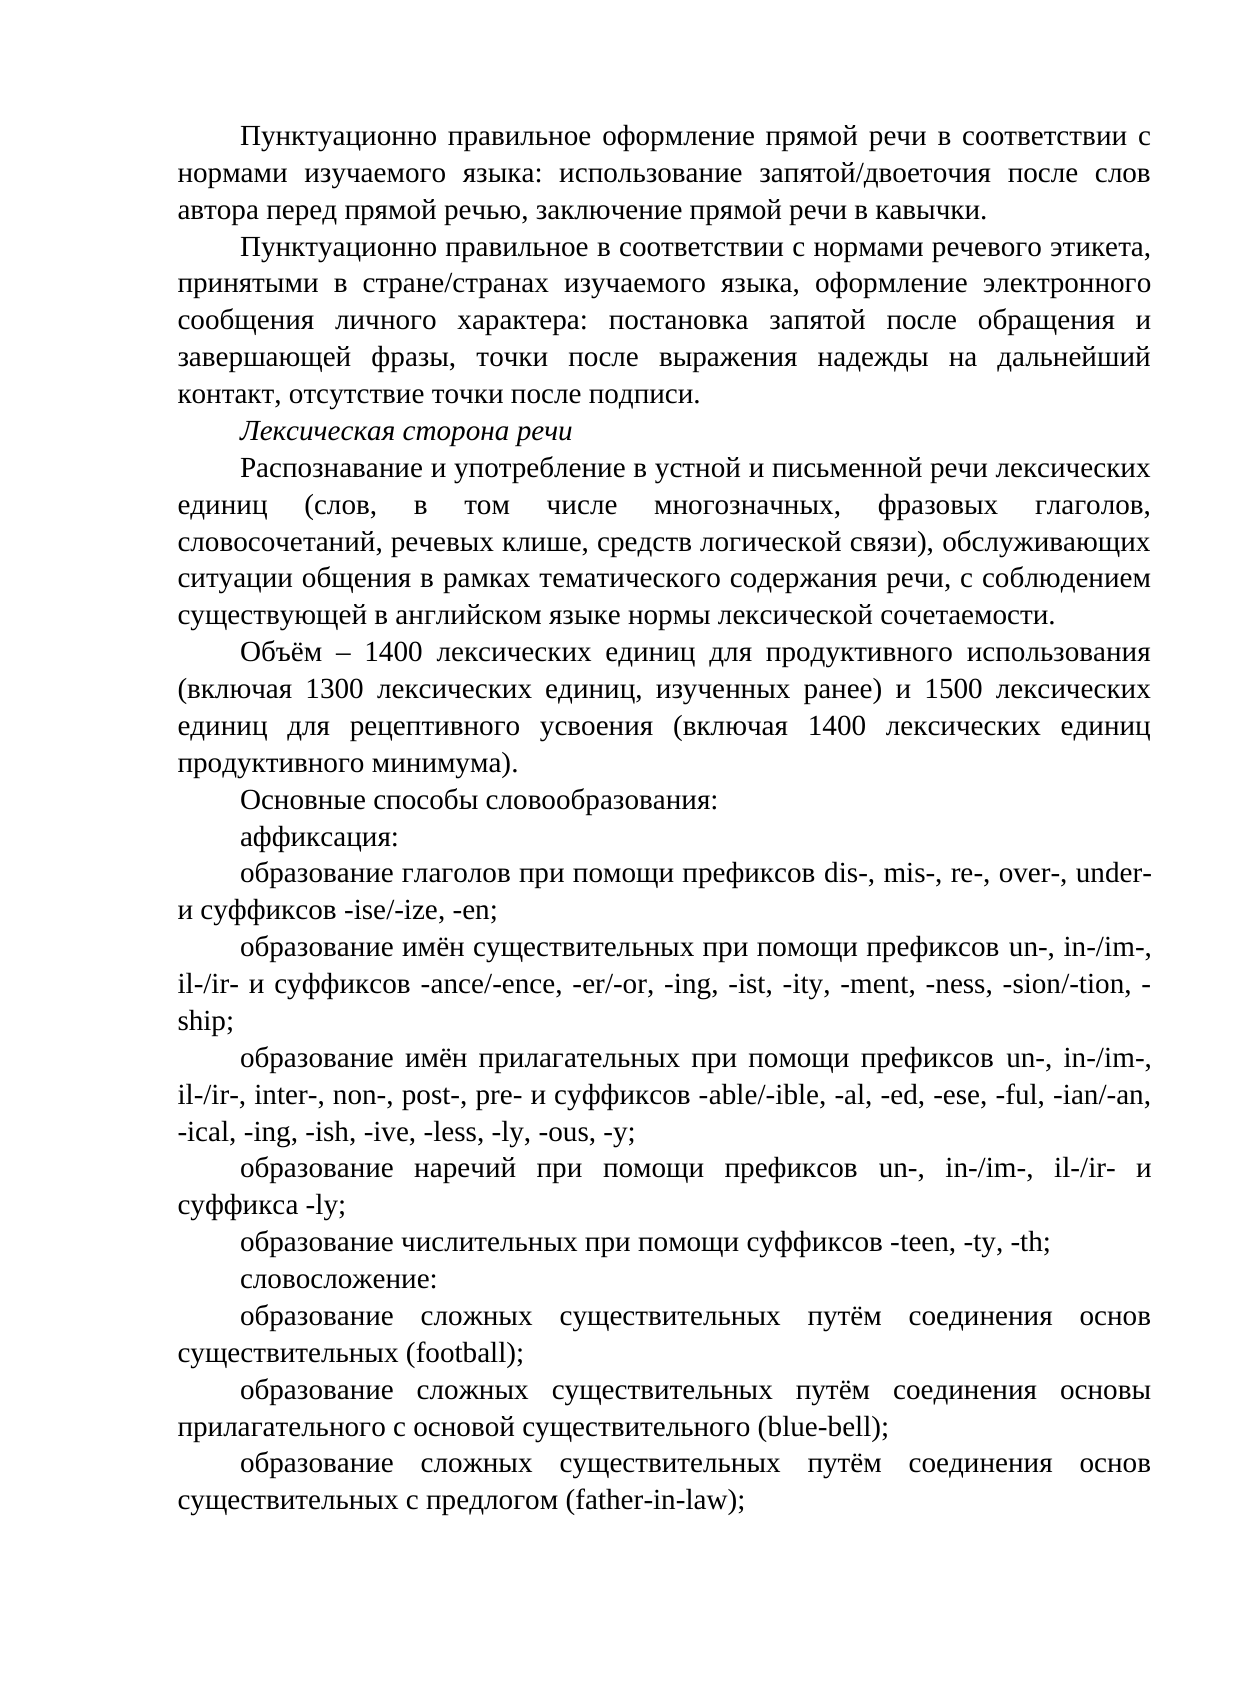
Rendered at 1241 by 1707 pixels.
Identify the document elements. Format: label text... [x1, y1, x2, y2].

text образование сложных существительных путём соединения основ существительных (football); [177, 1298, 1152, 1368]
text образование сложных существительных путём соединения основ существительных с предлогом (father-in-law); [177, 1446, 1152, 1516]
text образование наречий при помощи префиксов un-, in-/im-, il-/ir- и суффикса -ly; [177, 1151, 1152, 1221]
text Распознавание и употребление в устной и письменной речи лексических единиц (слов, в том числе многозначных, фразовых глаголов, словосочетаний, речевых клише, средств логической связи), обслуживающих ситуации общения в рамках тематического содержания речи, с соблюдением существующей в английском языке нормы лексической сочетаемости. [177, 450, 1152, 631]
text образование имён существительных при помощи префиксов un-, in-/im-, il-/ir- и суффиксов -ance/-ence, -er/-or, -ing, -ist, -ity, -ment, -ness, -sion/-tion, -ship; [177, 929, 1152, 1037]
text образование числительных при помощи суффиксов -teen, -ty, -th; [177, 1224, 1152, 1258]
text Основные способы словообразования: [177, 782, 1152, 815]
text словосложение: [177, 1261, 1152, 1295]
text образование глаголов при помощи префиксов dis-, mis-, re-, over-, under- и суффиксов -ise/-ize, -en; [177, 856, 1152, 926]
text образование имён прилагательных при помощи префиксов un-, in-/im-, il-/ir-, inter-, non-, post-, pre- и суффиксов -able/-ible, -al, -ed, -ese, -ful, -ian/-an, -ical, -ing, -ish, -ive, -less, -ly, -ous, -y; [177, 1040, 1152, 1147]
text Пунктуационно правильное оформление прямой речи в соответствии с нормами изучаемого языка: использование запятой/двоеточия после слов автора перед прямой речью, заключение прямой речи в кавычки. [177, 118, 1152, 225]
text Пунктуационно правильное в соответствии с нормами речевого этикета, принятыми в стране/странах изучаемого языка, оформление электронного сообщения личного характера: постановка запятой после обращения и завершающей фразы, точки после выражения надежды на дальнейший контакт, отсутствие точки после подписи. [177, 229, 1152, 410]
text Лексическая сторона речи [177, 413, 1152, 447]
text образование сложных существительных путём соединения основы прилагательного с основой существительного (blue-bell); [177, 1372, 1152, 1442]
text аффиксация: [177, 819, 1152, 852]
text Объём – 1400 лексических единиц для продуктивного использования (включая 1300 лексических единиц, изученных ранее) и 1500 лексических единиц для рецептивного усвоения (включая 1400 лексических единиц продуктивного минимума). [177, 634, 1152, 778]
